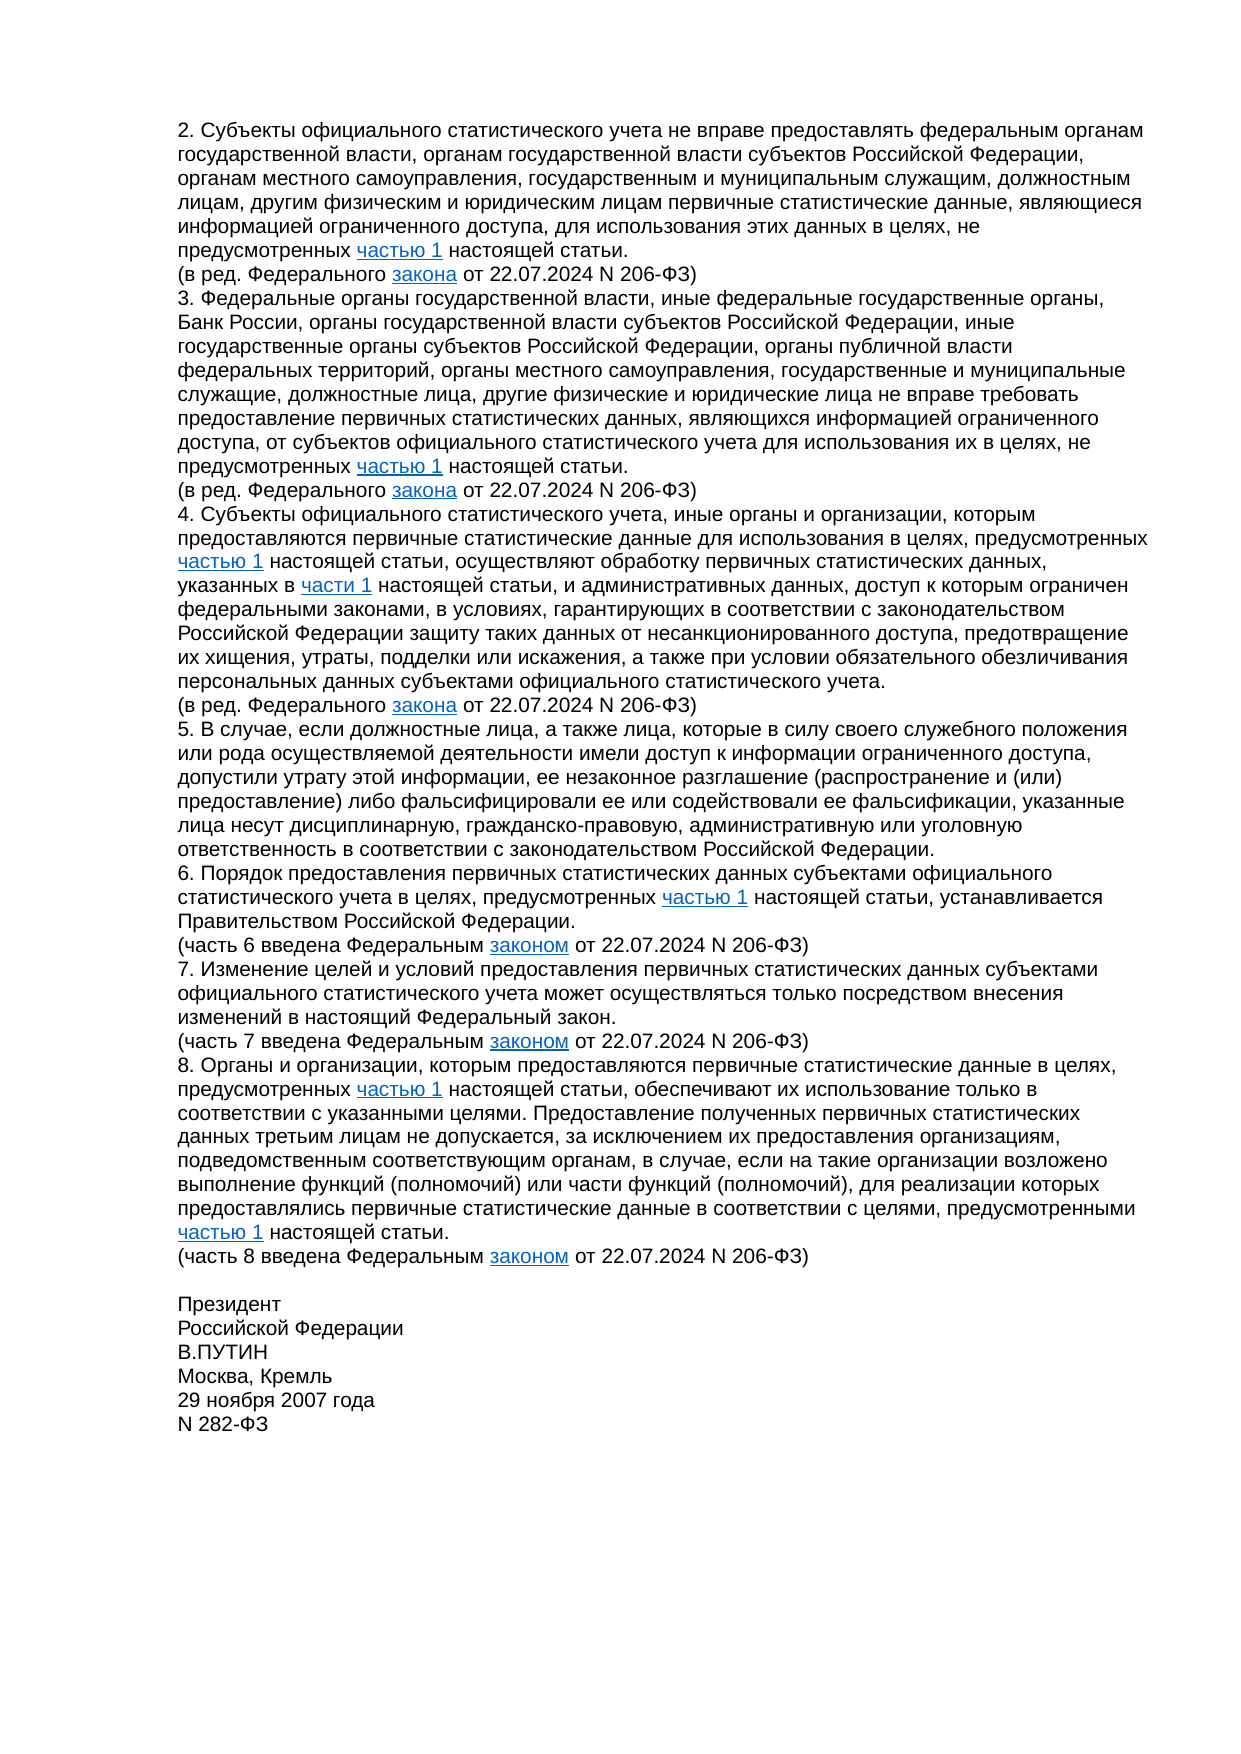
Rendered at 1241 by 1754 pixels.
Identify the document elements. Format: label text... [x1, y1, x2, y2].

text 3. Федеральные органы государственной власти, иные федеральные государственные органы, Банк России, органы государственной власти субъектов Российской Федерации, иные государственные органы субъектов Российской Федерации, органы публичной власти федеральных территорий, органы местного самоуправления, государственные и муниципальные служащие, должностные лица, другие физические и юридические лица не вправе требовать предоставление первичных статистических данных, являющихся информацией ограниченного доступа, от субъектов официального статистического учета для использования их в целях, не предусмотренных частью 1 настоящей статьи. [177, 286, 1152, 477]
text (часть 6 введена Федеральным законом от 22.07.2024 N 206-ФЗ) [177, 933, 1152, 957]
text (в ред. Федерального закона от 22.07.2024 N 206-ФЗ) [177, 693, 1152, 717]
text 29 ноября 2007 года [177, 1388, 1152, 1412]
text (в ред. Федерального закона от 22.07.2024 N 206-ФЗ) [177, 477, 1152, 501]
text N 282-ФЗ [177, 1412, 1152, 1436]
text (в ред. Федерального закона от 22.07.2024 N 206-ФЗ) [177, 262, 1152, 286]
text Президент [177, 1292, 1152, 1316]
text Российской Федерации [177, 1316, 1152, 1340]
text 5. В случае, если должностные лица, а также лица, которые в силу своего служебного положения или рода осуществляемой деятельности имели доступ к информации ограниченного доступа, допустили утрату этой информации, ее незаконное разглашение (распространение и (или) предоставление) либо фальсифицировали ее или содействовали ее фальсификации, указанные лица несут дисциплинарную, гражданско-правовую, административную или уголовную ответственность в соответствии с законодательством Российской Федерации. [177, 717, 1152, 861]
text 4. Субъекты официального статистического учета, иные органы и организации, которым предоставляются первичные статистические данные для использования в целях, предусмотренных частью 1 настоящей статьи, осуществляют обработку первичных статистических данных, указанных в части 1 настоящей статьи, и административных данных, доступ к которым ограничен федеральными законами, в условиях, гарантирующих в соответствии с законодательством Российской Федерации защиту таких данных от несанкционированного доступа, предотвращение их хищения, утраты, подделки или искажения, а также при условии обязательного обезличивания персональных данных субъектами официального статистического учета. [177, 501, 1152, 693]
text 7. Изменение целей и условий предоставления первичных статистических данных субъектами официального статистического учета может осуществляться только посредством внесения изменений в настоящий Федеральный закон. [177, 957, 1152, 1028]
text (часть 7 введена Федеральным законом от 22.07.2024 N 206-ФЗ) [177, 1028, 1152, 1052]
text 6. Порядок предоставления первичных статистических данных субъектами официального статистического учета в целях, предусмотренных частью 1 настоящей статьи, устанавливается Правительством Российской Федерации. [177, 861, 1152, 933]
text В.ПУТИН [177, 1340, 1152, 1364]
text 2. Субъекты официального статистического учета не вправе предоставлять федеральным органам государственной власти, органам государственной власти субъектов Российской Федерации, органам местного самоуправления, государственным и муниципальным служащим, должностным лицам, другим физическим и юридическим лицам первичные статистические данные, являющиеся информацией ограниченного доступа, для использования этих данных в целях, не предусмотренных частью 1 настоящей статьи. [177, 118, 1152, 262]
text (часть 8 введена Федеральным законом от 22.07.2024 N 206-ФЗ) [177, 1244, 1152, 1268]
text Москва, Кремль [177, 1364, 1152, 1388]
text 8. Органы и организации, которым предоставляются первичные статистические данные в целях, предусмотренных частью 1 настоящей статьи, обеспечивают их использование только в соответствии с указанными целями. Предоставление полученных первичных статистических данных третьим лицам не допускается, за исключением их предоставления организациям, подведомственным соответствующим органам, в случае, если на такие организации возложено выполнение функций (полномочий) или части функций (полномочий), для реализации которых предоставлялись первичные статистические данные в соответствии с целями, предусмотренными частью 1 настоящей статьи. [177, 1052, 1152, 1244]
